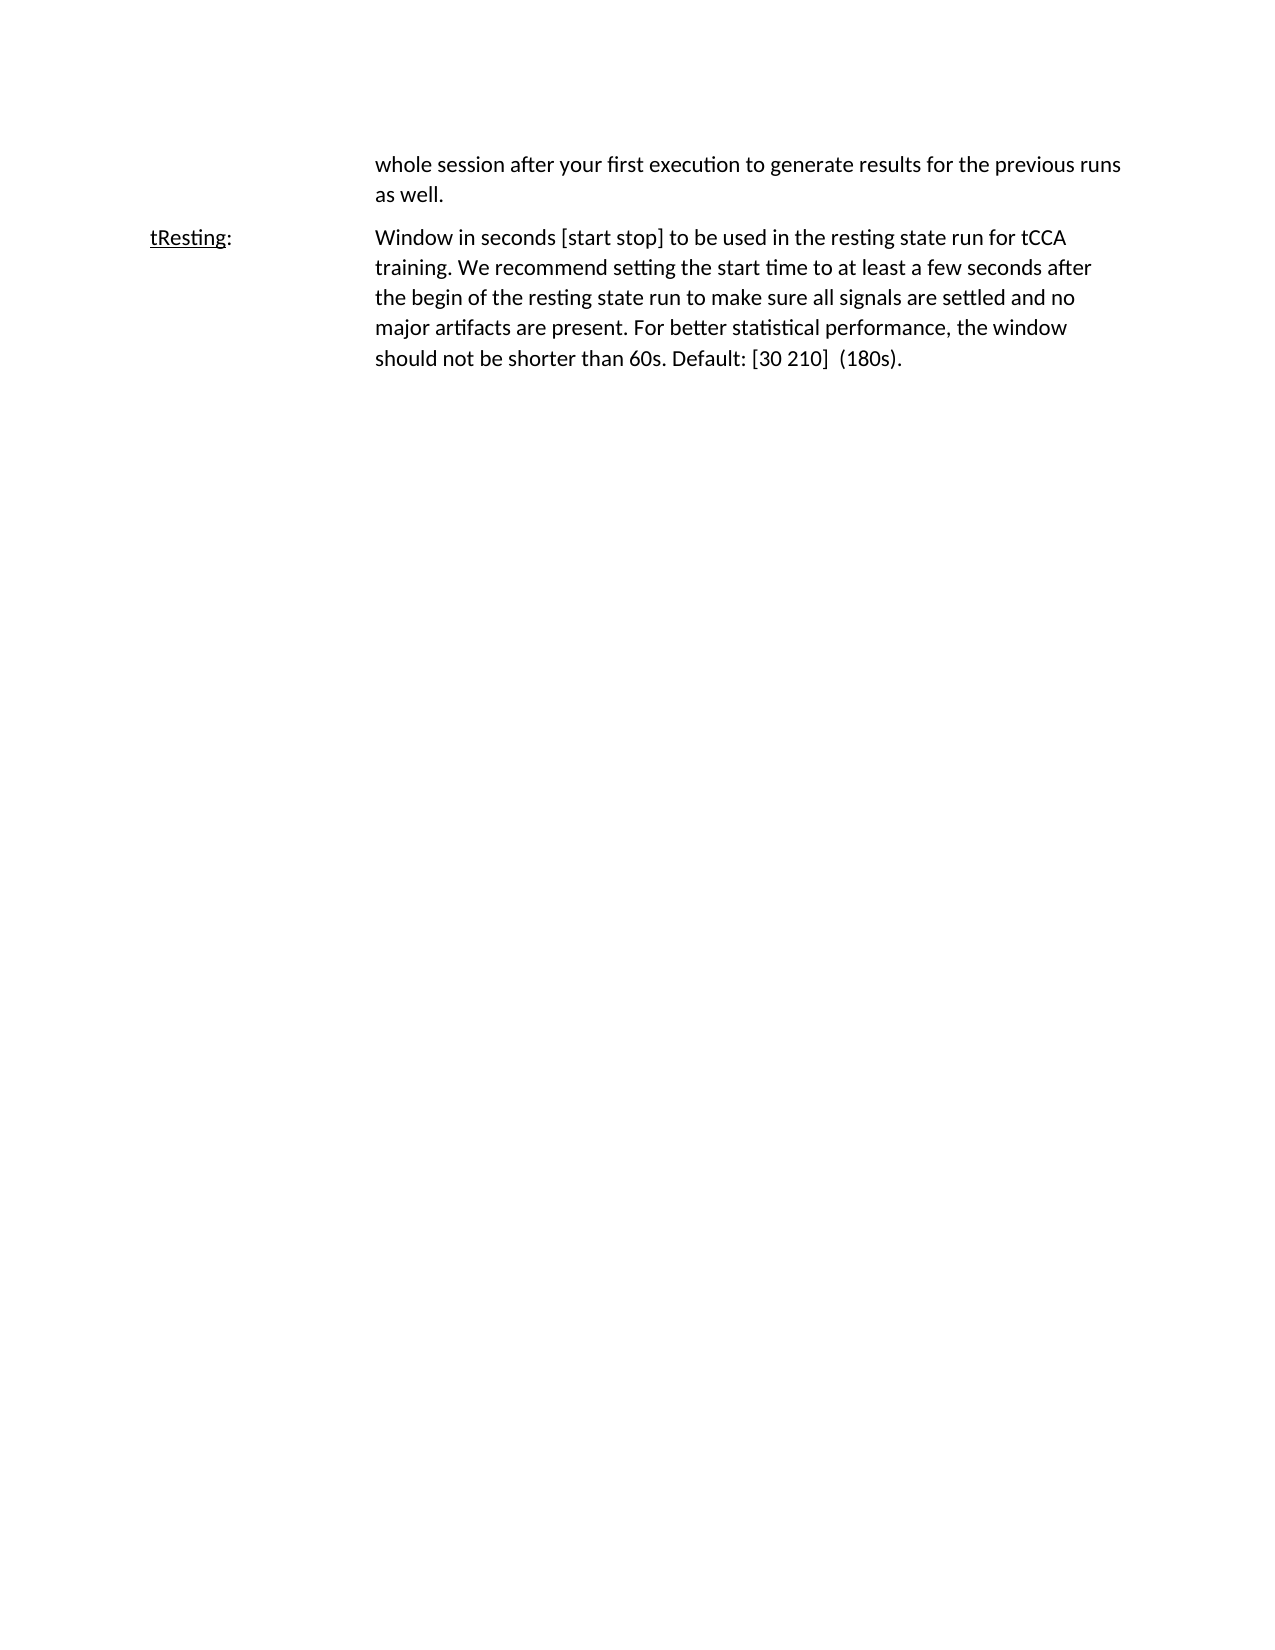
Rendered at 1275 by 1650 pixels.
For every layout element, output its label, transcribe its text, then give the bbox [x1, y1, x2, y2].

text tResting: Window in seconds [start stop] to be used in the resting state run for tCCA training. We recommend setting the start time to at least a few seconds after the begin of the resting state run to make sure all signals are settled and no major artifacts are present. For better statistical performance, the window should not be shorter than 60s. Default: [30 210] (180s). [150, 223, 1125, 372]
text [150, 150, 1125, 208]
